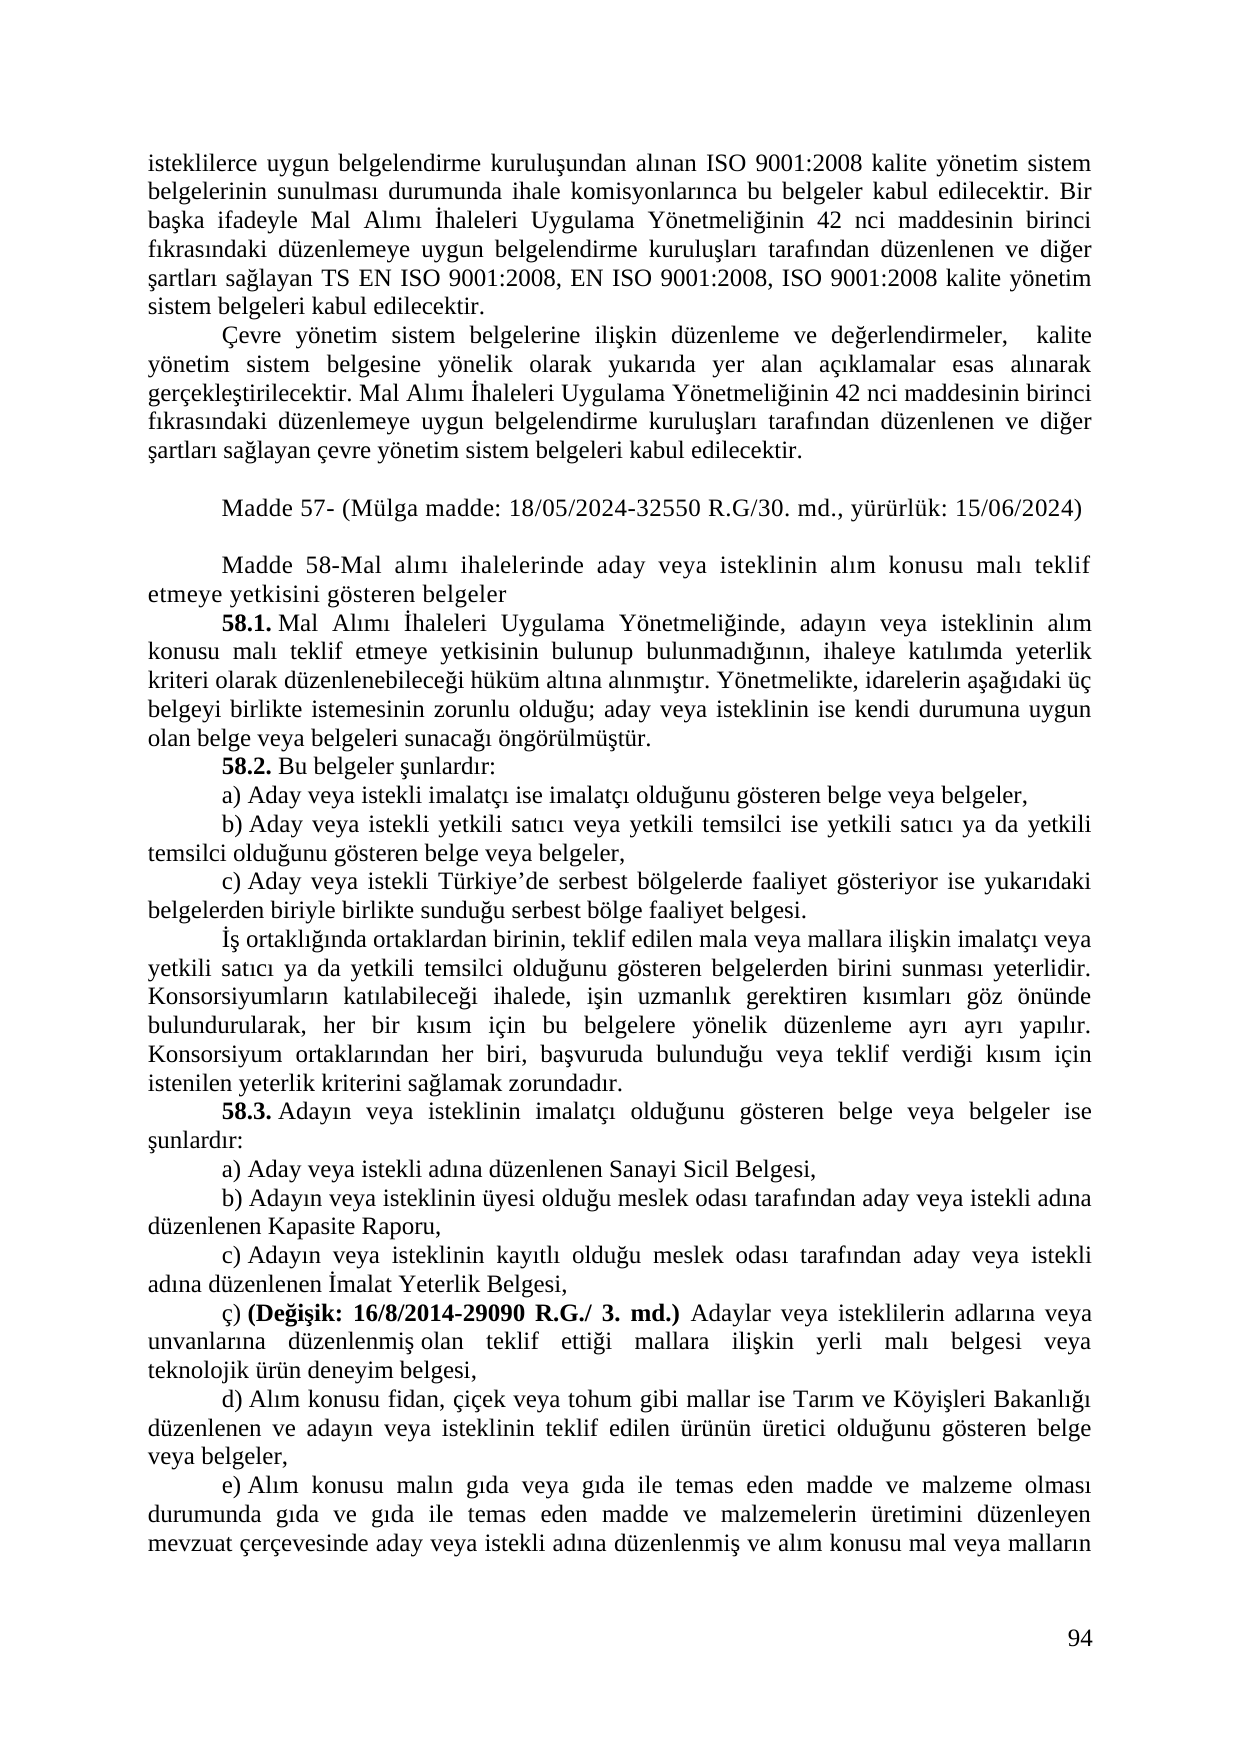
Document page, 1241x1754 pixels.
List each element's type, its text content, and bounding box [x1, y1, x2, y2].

text Çevre yönetim sistem belgelerine ilişkin düzenleme ve değerlendirmeler, kalite yönetim sistem belgesine yönelik olarak yukarıda yer alan açıklamalar esas alınarak gerçekleştirilecektir. Mal Alımı İhaleleri Uygulama Yönetmeliğinin 42 nci maddesinin birinci fıkrasındaki düzenlemeye uygun belgelendirme kuruluşları tarafından düzenlenen ve diğer şartları sağlayan çevre yönetim sistem belgeleri kabul edilecektir. [148, 320, 1092, 464]
text a) Aday veya istekli adına düzenlenen Sanayi Sicil Belgesi, [148, 1154, 1092, 1183]
text b) Aday veya istekli yetkili satıcı veya yetkili temsilci ise yetkili satıcı ya da yetkili temsilci olduğunu gösteren belge veya belgeler, [148, 809, 1092, 866]
text c) Aday veya istekli Türkiye’de serbest bölgelerde faaliyet gösteriyor ise yukarıdaki belgelerden biriyle birlikte sunduğu serbest bölge faaliyet belgesi. [148, 866, 1092, 924]
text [148, 148, 1092, 320]
subtitle Madde 57- (Mülga madde: 18/05/2024-32550 R.G/30. md., yürürlük: 15/06/2024) [148, 493, 1092, 521]
text 58.3. Adayın veya isteklinin imalatçı olduğunu gösteren belge veya belgeler ise şunlardır: [148, 1096, 1092, 1154]
subtitle Madde 58-Mal alımı ihalelerinde aday veya isteklinin alım konusu malı teklif etmeye yetkisini gösteren belgeler [148, 550, 1092, 608]
text b) Adayın veya isteklinin üyesi olduğu meslek odası tarafından aday veya istekli adına düzenlenen Kapasite Raporu, [148, 1183, 1092, 1240]
text a) Aday veya istekli imalatçı ise imalatçı olduğunu gösteren belge veya belgeler, [148, 780, 1092, 809]
text 58.1. Mal Alımı İhaleleri Uygulama Yönetmeliğinde, adayın veya isteklinin alım konusu malı teklif etmeye yetkisinin bulunup bulunmadığının, ihaleye katılımda yeterlik kriteri olarak düzenlenebileceği hüküm altına alınmıştır. Yönetmelikte, idarelerin aşağıdaki üç belgeyi birlikte istemesinin zorunlu olduğu; aday veya isteklinin ise kendi durumuna uygun olan belge veya belgeleri sunacağı öngörülmüştür. [148, 608, 1092, 751]
text c) Adayın veya isteklinin kayıtlı olduğu meslek odası tarafından aday veya istekli adına düzenlenen İmalat Yeterlik Belgesi, [148, 1240, 1092, 1298]
text İş ortaklığında ortaklardan birinin, teklif edilen mala veya mallara ilişkin imalatçı veya yetkili satıcı ya da yetkili temsilci olduğunu gösteren belgelerden birini sunması yeterlidir. Konsorsiyumların katılabileceği ihalede, işin uzmanlık gerektiren kısımları göz önünde bulundurularak, her bir kısım için bu belgelere yönelik düzenleme ayrı ayrı yapılır. Konsorsiyum ortaklarından her biri, başvuruda bulunduğu veya teklif verdiği kısım için istenilen yeterlik kriterini sağlamak zorundadır. [148, 924, 1092, 1096]
text 58.2. Bu belgeler şunlardır: [148, 751, 1092, 780]
text d) Alım konusu fidan, çiçek veya tohum gibi mallar ise Tarım ve Köyişleri Bakanlığı düzenlenen ve adayın veya isteklinin teklif edilen ürünün üretici olduğunu gösteren belge veya belgeler, [148, 1384, 1092, 1470]
text ç) (Değişik: 16/8/2014-29090 R.G./ 3. md.) Adaylar veya isteklilerin adlarına veya unvanlarına düzenlenmiş olan teklif ettiği mallara ilişkin yerli malı belgesi veya teknolojik ürün deneyim belgesi, [148, 1298, 1092, 1384]
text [148, 1470, 1092, 1556]
